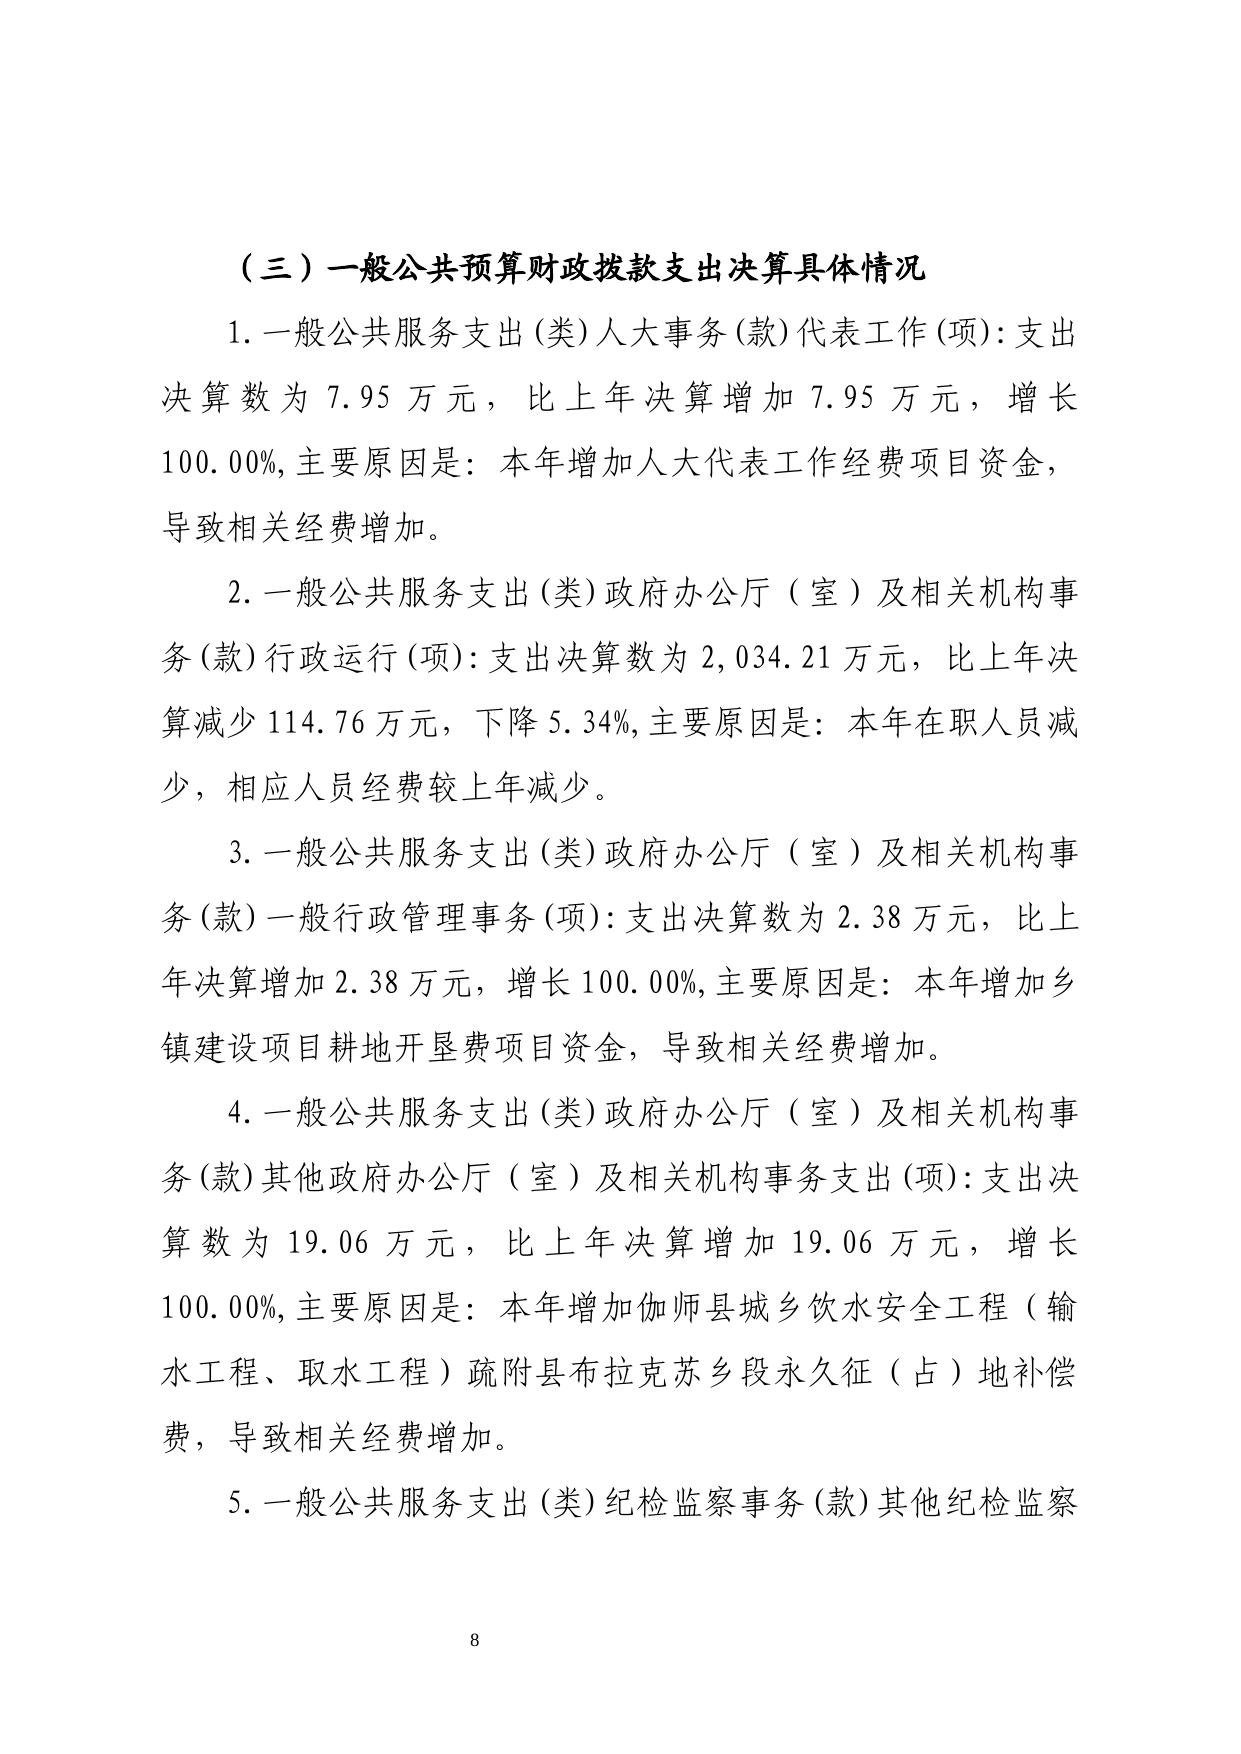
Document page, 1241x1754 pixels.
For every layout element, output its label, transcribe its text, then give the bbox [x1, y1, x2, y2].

text 3.一般公共服务支出(类)政府办公厅（室）及相关机构事务(款)一般行政管理事务(项):支出决算数为2.38万元，比上年决算增加2.38万元，增长100.00%,主要原因是：本年增加乡镇建设项目耕地开垦费项目资金，导致相关经费增加。 [159, 818, 1081, 1078]
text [159, 1468, 1081, 1533]
text 1.一般公共服务支出(类)人大事务(款)代表工作(项):支出决算数为7.95万元，比上年决算增加7.95万元，增长100.00%,主要原因是：本年增加人大代表工作经费项目资金，导致相关经费增加。 [159, 298, 1081, 558]
text 4.一般公共服务支出(类)政府办公厅（室）及相关机构事务(款)其他政府办公厅（室）及相关机构事务支出(项):支出决算数为19.06万元，比上年决算增加19.06万元，增长100.00%,主要原因是：本年增加伽师县城乡饮水安全工程（输水工程、取水工程）疏附县布拉克苏乡段永久征（占）地补偿费，导致相关经费增加。 [159, 1078, 1081, 1468]
text （三）一般公共预算财政拨款支出决算具体情况 [159, 233, 1081, 298]
text 2.一般公共服务支出(类)政府办公厅（室）及相关机构事务(款)行政运行(项):支出决算数为2,034.21万元，比上年决算减少114.76万元，下降5.34%,主要原因是：本年在职人员减少，相应人员经费较上年减少。 [159, 558, 1081, 818]
